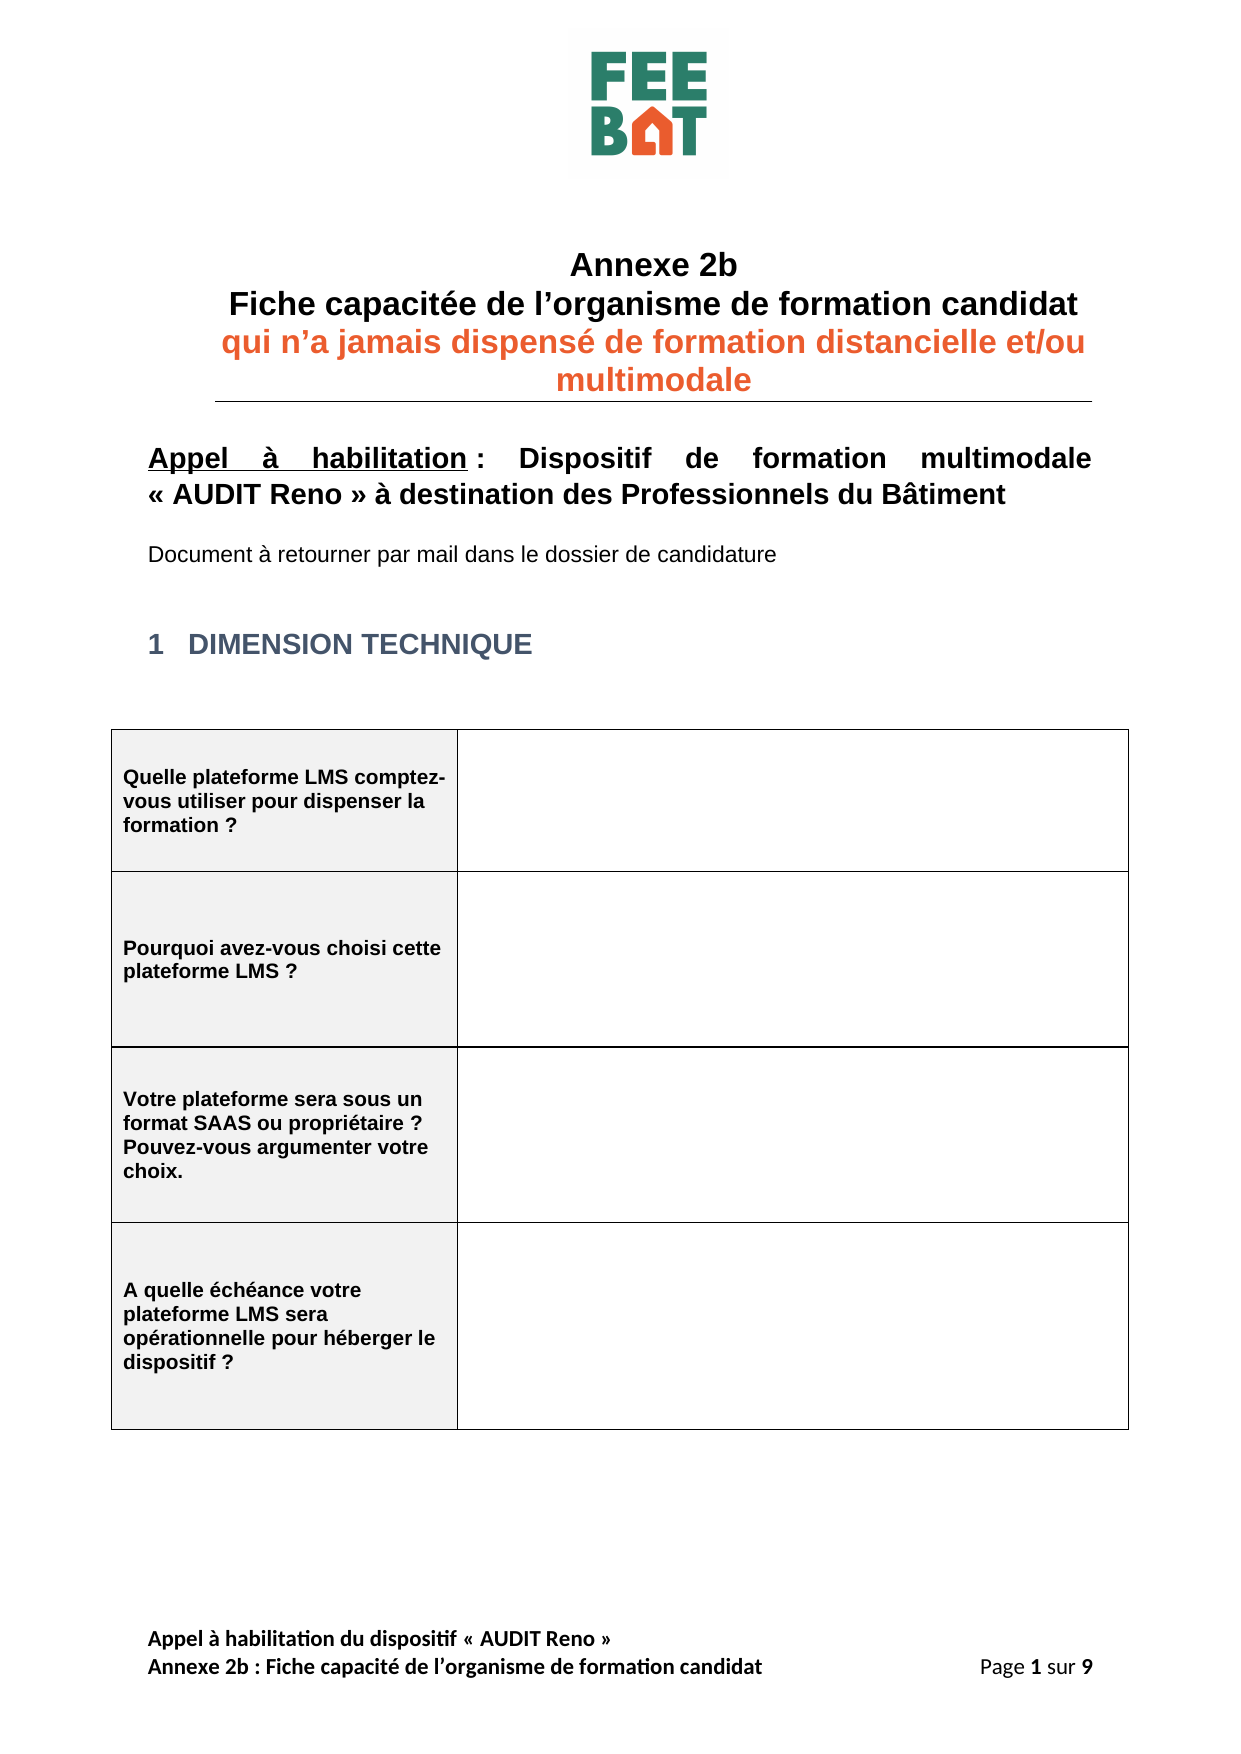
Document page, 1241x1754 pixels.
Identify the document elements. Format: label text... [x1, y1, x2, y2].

table_header Quelle plateforme LMS comptez-vous utiliser pour dispenser la formation ? [112, 730, 457, 871]
picture [568, 28, 730, 179]
text Document à retourner par mail dans le dossier de candidature [148, 541, 1092, 568]
table_cell [458, 1048, 1128, 1222]
title Fiche capacitée de l’organisme de formation candidat qui n’a jamais dispensé de formation distancielle et/ou multimodale [215, 284, 1092, 401]
text Appel à habilitation : Dispositif de formation multimodale « AUDIT Reno » à destination des Professionnels du Bâtiment [148, 441, 1092, 510]
table_header [458, 730, 1128, 871]
table_cell [458, 872, 1128, 1046]
table_cell Pourquoi avez-vous choisi cette plateforme LMS ? [112, 872, 457, 1046]
title Annexe 2b [215, 245, 1092, 284]
table_cell Votre plateforme sera sous un format SAAS ou propriétaire ? Pouvez-vous argumenter votre choix. [112, 1048, 457, 1222]
subtitle DIMENSION TECHNIQUE [148, 627, 1092, 660]
table_cell A quelle échéance votre plateforme LMS sera opérationnelle pour héberger le dispositif ? [112, 1223, 457, 1429]
table_cell [458, 1223, 1128, 1429]
